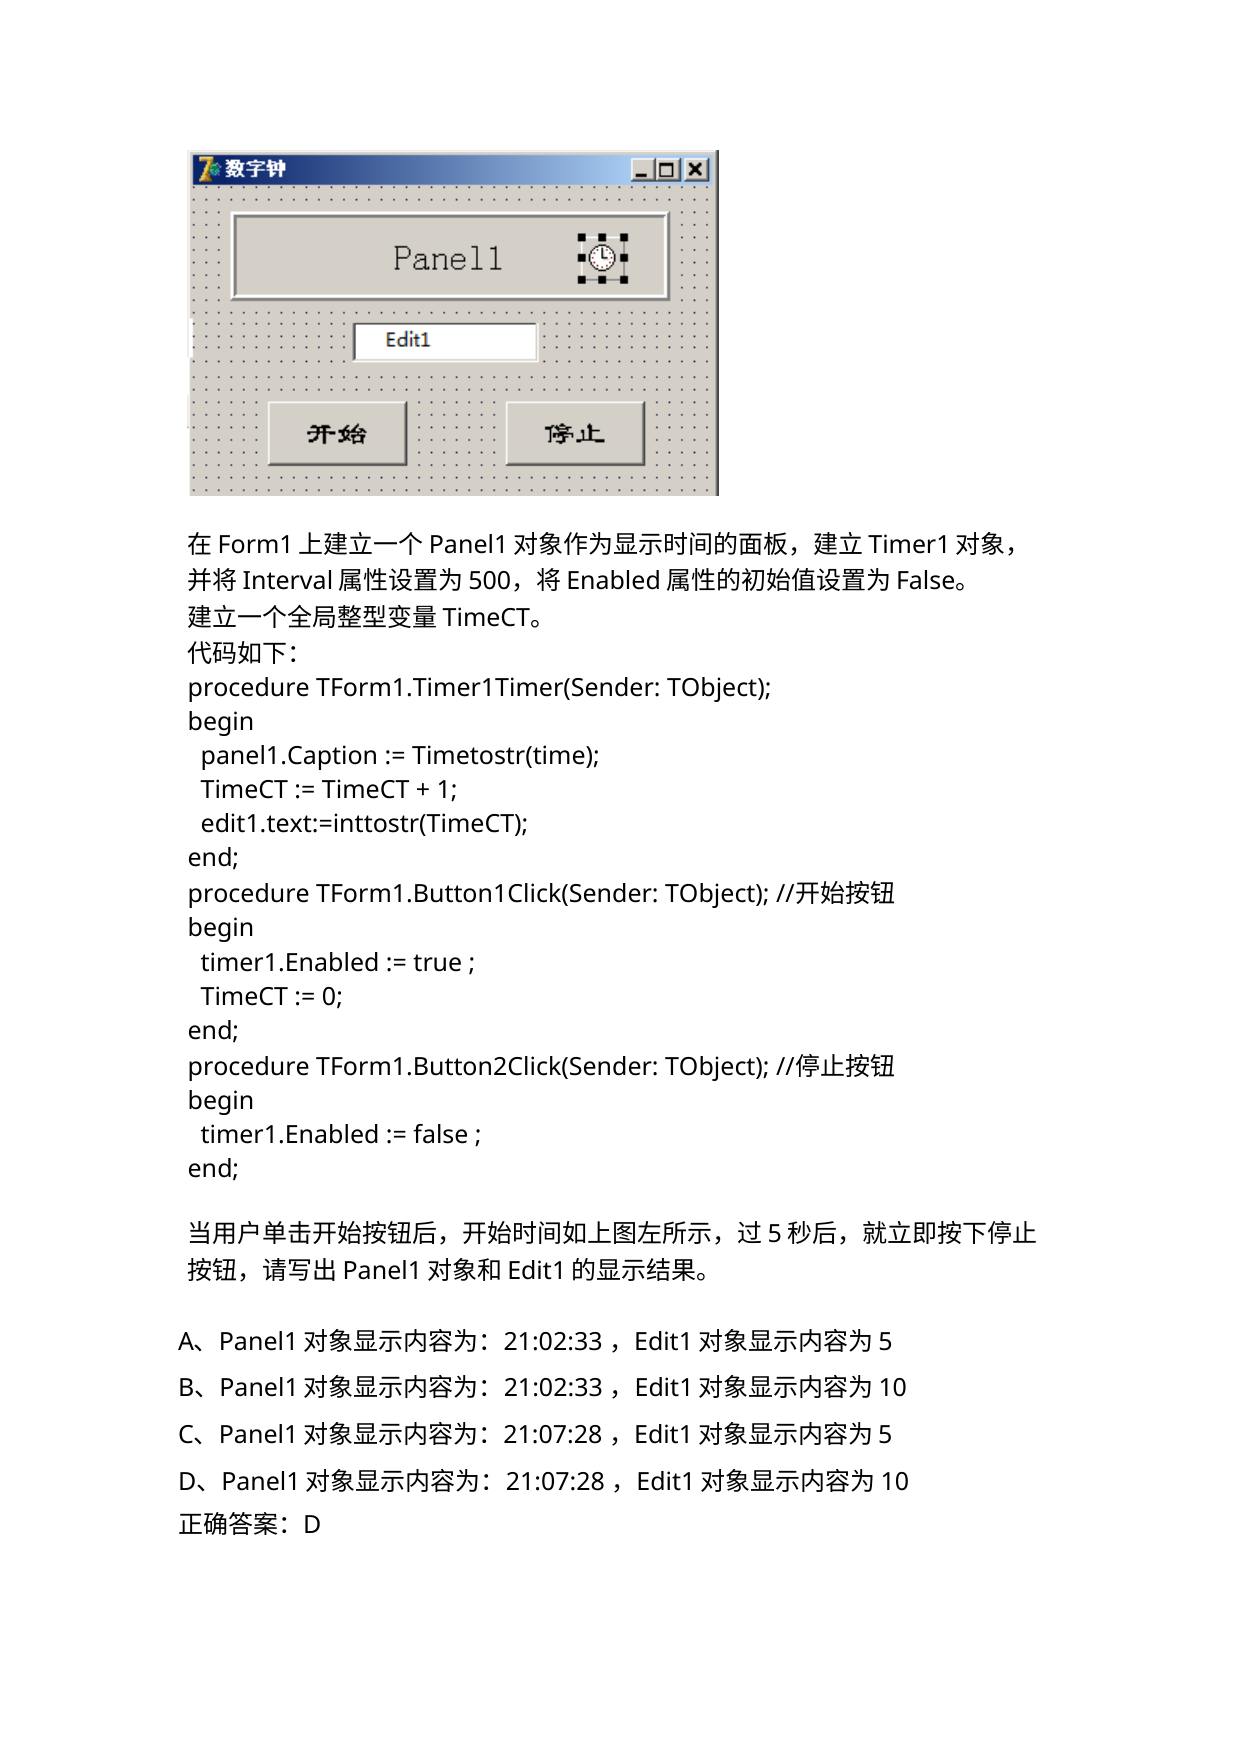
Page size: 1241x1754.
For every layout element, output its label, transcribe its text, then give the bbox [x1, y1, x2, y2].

text 在Form1上建立一个Panel1对象作为显示时间的面板，建立Timer1对象，并将Interval属性设置为500，将Enabled属性的初始值设置为False。 建立一个全局整型变量TimeCT。 代码如下： procedure TForm1.Timer1Timer(Sender: TObject); begin panel1.Caption := Timetostr(time); TimeCT := TimeCT + 1; edit1.text:=inttostr(TimeCT); end; procedure TForm1.Button1Click(Sender: TObject); //开始按钮 begin timer1.Enabled := true ; TimeCT := 0; end; procedure TForm1.Button2Click(Sender: TObject); //停止按钮 begin timer1.Enabled := false ; end; [187, 524, 1053, 1185]
table_cell 正确答案：D [176, 1503, 1041, 1542]
text 当用户单击开始按钮后，开始时间如上图左所示，过5秒后，就立即按下停止按钮，请写出Panel1对象和Edit1的显示结果。 [187, 1214, 1053, 1286]
table_header A、Panel1对象显示内容为：21:02:33 ，Edit1对象显示内容为5 [176, 1316, 1041, 1362]
table_cell B、Panel1对象显示内容为：21:02:33 ，Edit1对象显示内容为10 [176, 1363, 1041, 1409]
table_cell C、Panel1对象显示内容为：21:07:28 ，Edit1对象显示内容为5 [176, 1409, 1041, 1456]
table_cell D、Panel1对象显示内容为：21:07:28 ，Edit1对象显示内容为10 [176, 1456, 1041, 1503]
picture [187, 150, 719, 496]
